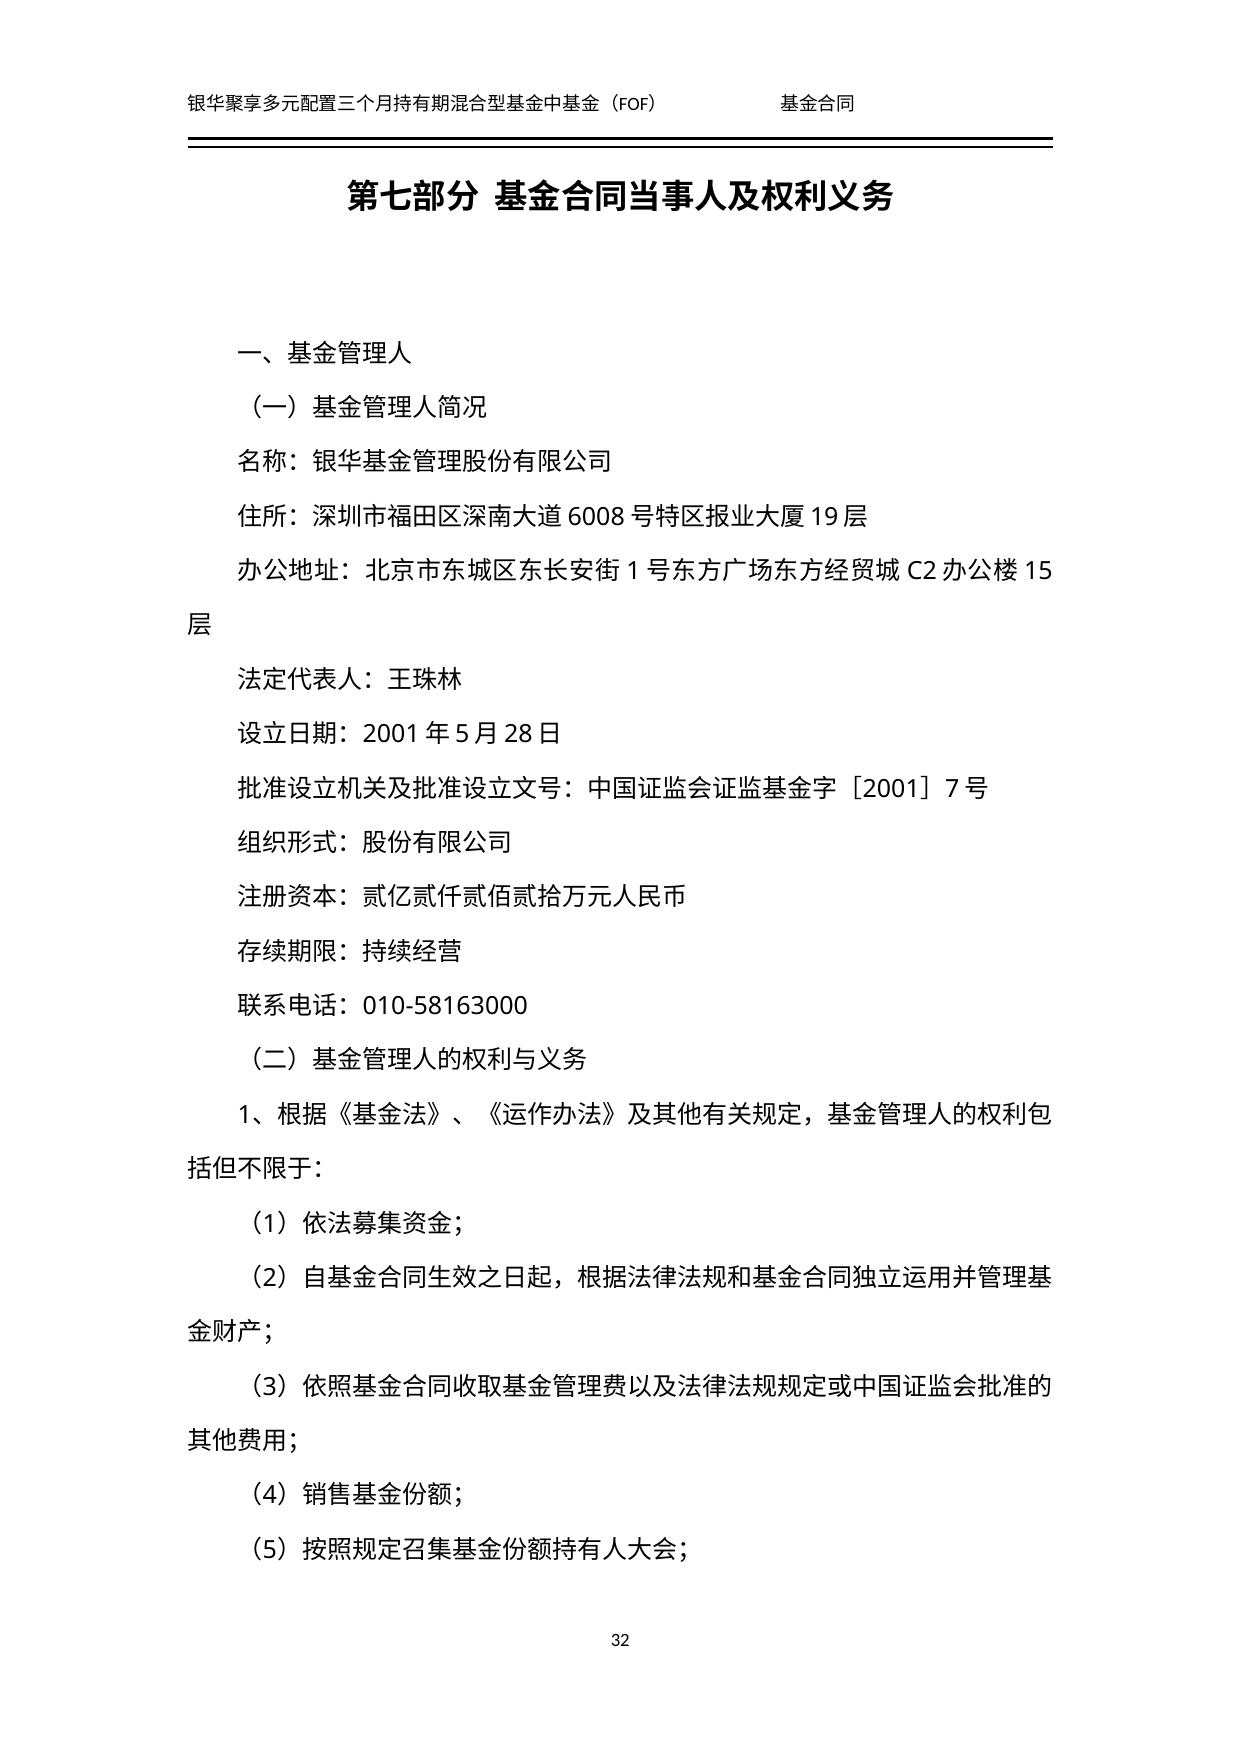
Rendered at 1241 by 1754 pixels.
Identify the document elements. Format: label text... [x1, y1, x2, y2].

text 办公地址：北京市东城区东长安街1号东方广场东方经贸城C2办公楼15层 [187, 551, 1053, 641]
text 批准设立机关及批准设立文号：中国证监会证监基金字［2001］7号 [187, 768, 1053, 804]
text （一）基金管理人简况 [187, 387, 1053, 424]
text 法定代表人：王珠林 [187, 659, 1053, 696]
text （1）依法募集资金； [187, 1203, 1053, 1239]
text 住所：深圳市福田区深南大道6008号特区报业大厦19层 [187, 496, 1053, 532]
text 名称：银华基金管理股份有限公司 [187, 442, 1053, 478]
text （4）销售基金份额； [187, 1475, 1053, 1511]
text 存续期限：持续经营 [187, 931, 1053, 967]
text 设立日期：2001年5月28日 [187, 714, 1053, 750]
text 联系电话：010-58163000 [187, 986, 1053, 1022]
text 1、根据《基金法》、《运作办法》及其他有关规定，基金管理人的权利包括但不限于： [187, 1094, 1053, 1185]
text 注册资本：贰亿贰仟贰佰贰拾万元人民币 [187, 877, 1053, 913]
text 组织形式：股份有限公司 [187, 822, 1053, 859]
text 一、基金管理人 [187, 333, 1053, 369]
text （2）自基金合同生效之日起，根据法律法规和基金合同独立运用并管理基金财产； [187, 1257, 1053, 1348]
subtitle 第七部分 基金合同当事人及权利义务 [187, 162, 1053, 227]
text （二）基金管理人的权利与义务 [187, 1040, 1053, 1076]
text （3）依照基金合同收取基金管理费以及法律法规规定或中国证监会批准的其他费用； [187, 1366, 1053, 1457]
text （5）按照规定召集基金份额持有人大会； [187, 1529, 1053, 1566]
